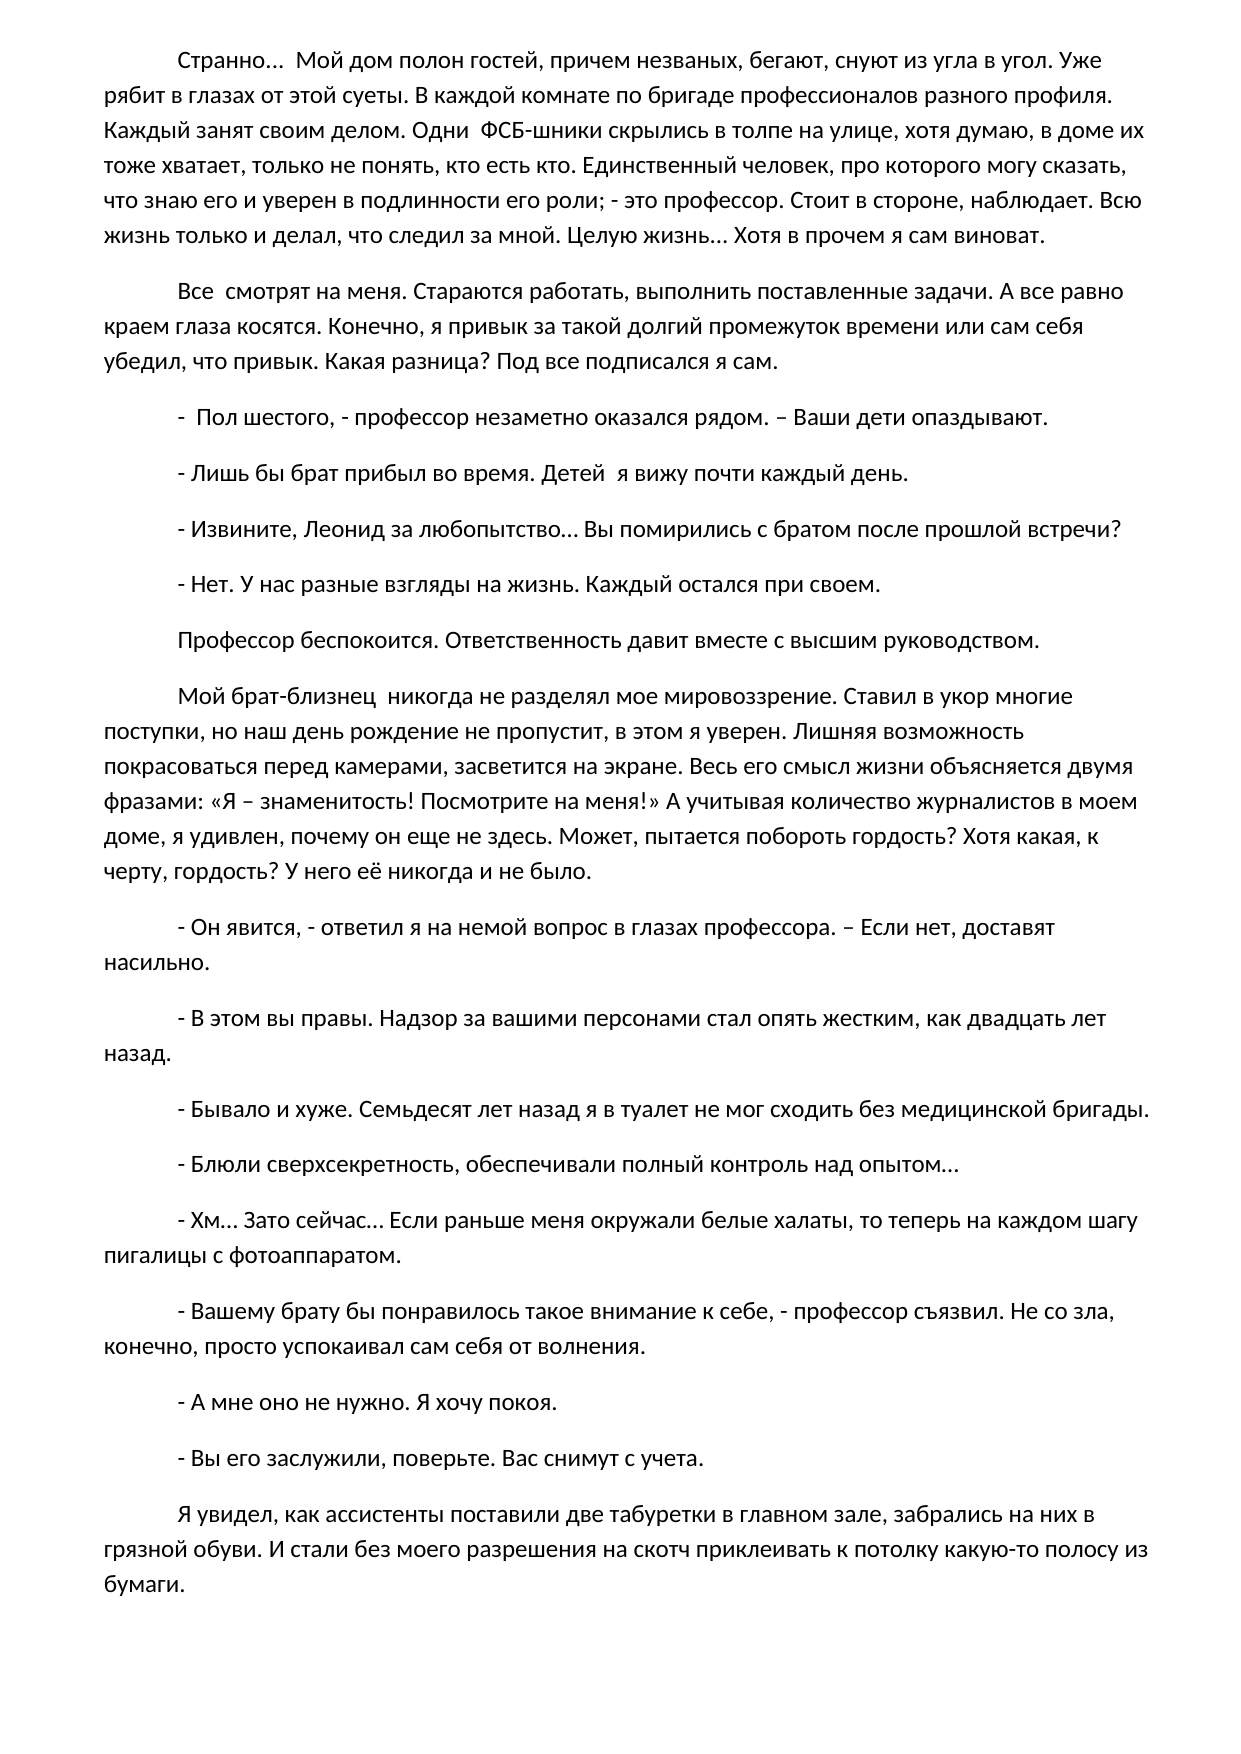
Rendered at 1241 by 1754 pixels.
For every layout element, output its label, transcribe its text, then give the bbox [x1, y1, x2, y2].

text - Вы его заслужили, поверьте. Вас снимут с учета. [103, 1442, 1152, 1472]
text - Лишь бы брат прибыл во время. Детей я вижу почти каждый день. [103, 457, 1152, 487]
text Профессор беспокоится. Ответственность давит вместе с высшим руководством. [103, 624, 1152, 655]
text Странно... Мой дом полон гостей, причем незваных, бегают, снуют из угла в угол. Уже рябит в глазах от этой суеты. В каждой комнате по бригаде профессионалов разного профиля. Каждый занят своим делом. Одни ФСБ-шники скрылись в толпе на улице, хотя думаю, в доме их тоже хватает, только не понять, кто есть кто. Единственный человек, про которого могу сказать, что знаю его и уверен в подлинности его роли; - это профессор. Стоит в стороне, наблюдает. Всю жизнь только и делал, что следил за мной. Целую жизнь... Хотя в прочем я сам виноват. [103, 44, 1152, 250]
text - Пол шестого, - профессор незаметно оказался рядом. – Ваши дети опаздывают. [103, 401, 1152, 432]
text Я увидел, как ассистенты поставили две табуретки в главном зале, забрались на них в грязной обуви. И стали без моего разрешения на скотч приклеивать к потолку какую-то полосу из бумаги. [103, 1498, 1152, 1598]
text - В этом вы правы. Надзор за вашими персонами стал опять жестким, как двадцать лет назад. [103, 1002, 1152, 1067]
text Мой брат-близнец никогда не разделял мое мировоззрение. Ставил в укор многие поступки, но наш день рождение не пропустит, в этом я уверен. Лишняя возможность покрасоваться перед камерами, засветится на экране. Весь его смысл жизни объясняется двумя фразами: «Я – знаменитость! Посмотрите на меня!» А учитывая количество журналистов в моем доме, я удивлен, почему он еще не здесь. Может, пытается побороть гордость? Хотя какая, к черту, гордость? У него её никогда и не было. [103, 680, 1152, 886]
text - Вашему брату бы понравилось такое внимание к себе, - профессор съязвил. Не со зла, конечно, просто успокаивал сам себя от волнения. [103, 1295, 1152, 1361]
text - Блюли сверхсекретность, обеспечивали полный контроль над опытом… [103, 1148, 1152, 1179]
text - А мне оно не нужно. Я хочу покоя. [103, 1386, 1152, 1417]
text - Извините, Леонид за любопытство… Вы помирились с братом после прошлой встречи? [103, 513, 1152, 543]
text - Бывало и хуже. Семьдесят лет назад я в туалет не мог сходить без медицинской бригады. [103, 1093, 1152, 1123]
text Все смотрят на меня. Стараются работать, выполнить поставленные задачи. А все равно краем глаза косятся. Конечно, я привык за такой долгий промежуток времени или сам себя убедил, что привык. Какая разница? Под все подписался я сам. [103, 275, 1152, 376]
text - Хм… Зато сейчас… Если раньше меня окружали белые халаты, то теперь на каждом шагу пигалицы с фотоаппаратом. [103, 1204, 1152, 1270]
text - Нет. У нас разные взгляды на жизнь. Каждый остался при своем. [103, 568, 1152, 599]
text - Он явится, - ответил я на немой вопрос в глазах профессора. – Если нет, доставят насильно. [103, 911, 1152, 977]
